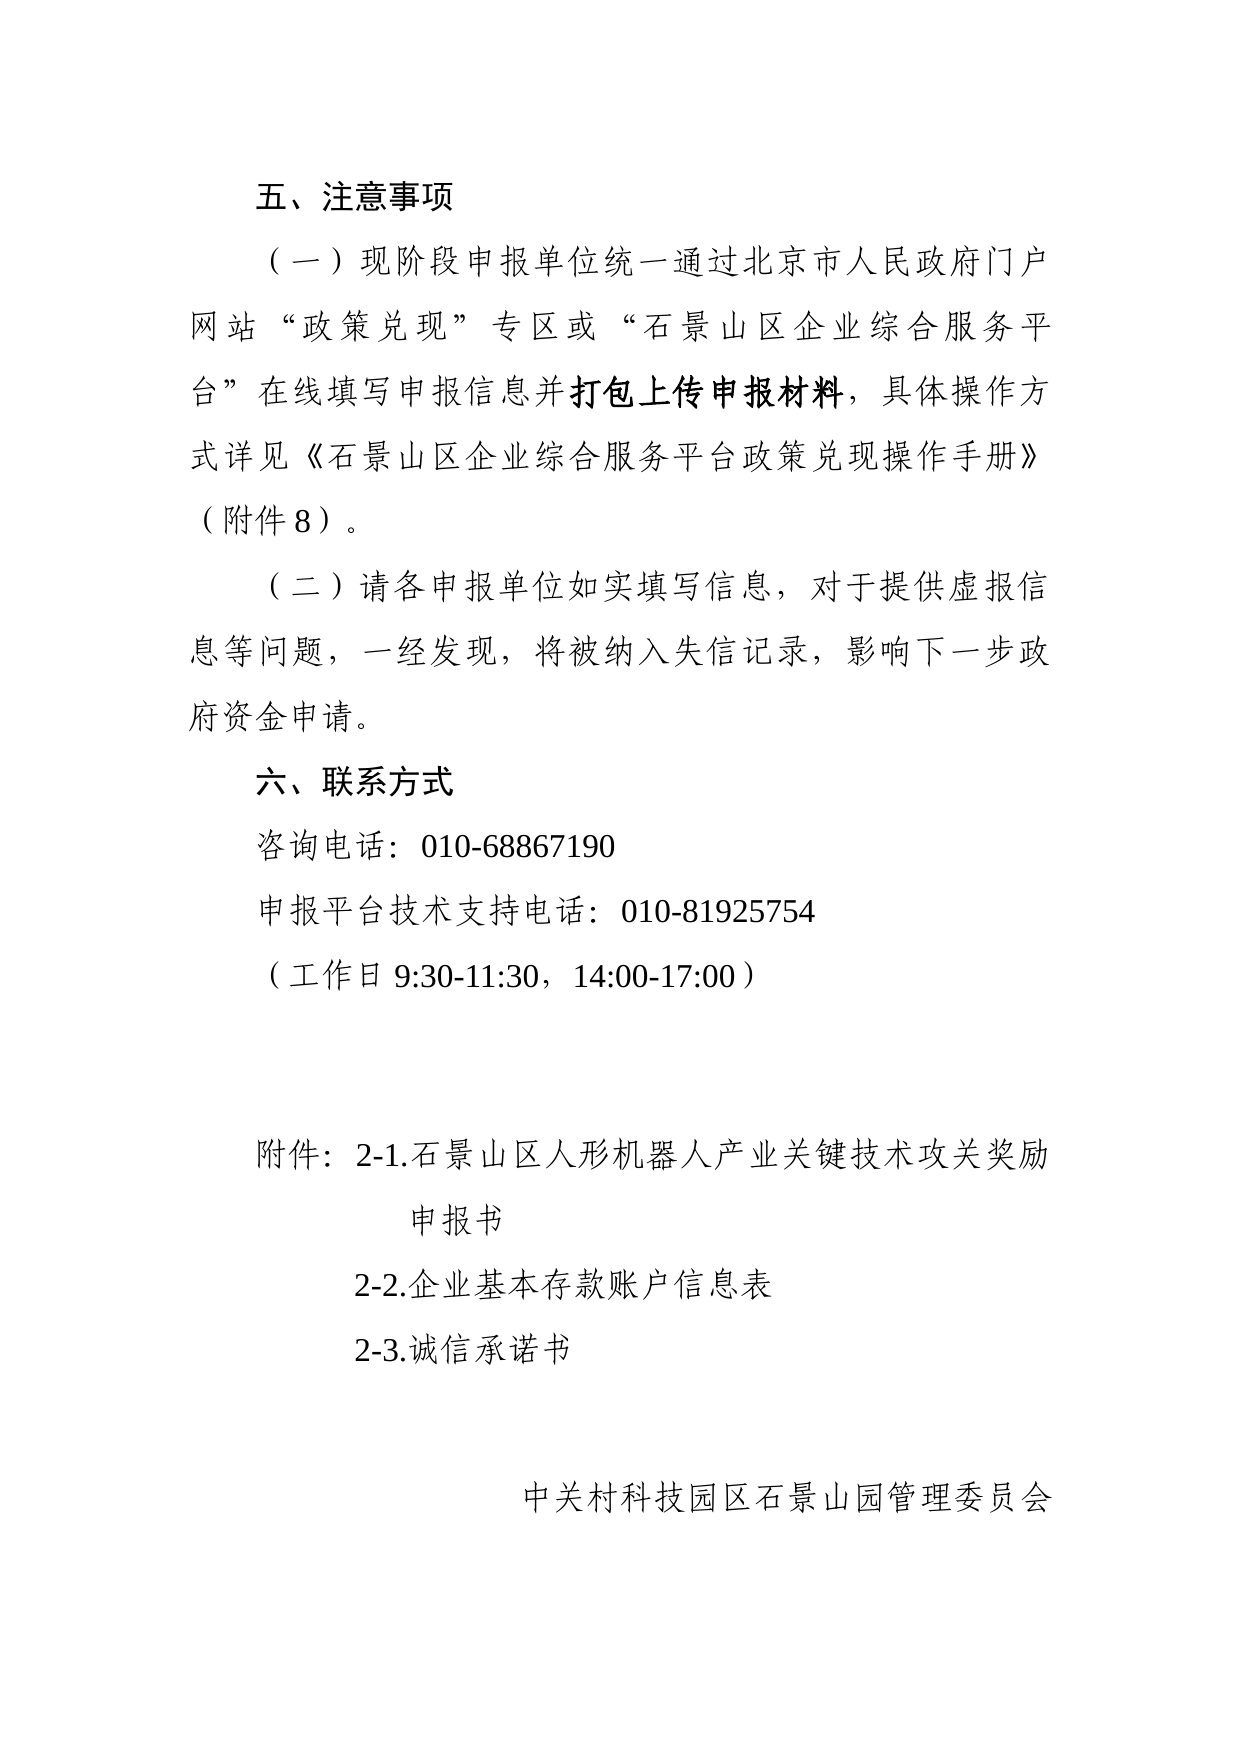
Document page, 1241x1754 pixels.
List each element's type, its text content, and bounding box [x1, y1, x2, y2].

text 附件：2-1.石景山区人形机器人产业关键技术攻关奖励申报书 [254, 1121, 1053, 1251]
text 咨询电话：010-68867190 [187, 812, 1053, 877]
text 申报平台技术支持电话：010-81925754 [187, 877, 1053, 942]
text 中关村科技园区石景山园管理委员会 [187, 1463, 1053, 1528]
text 五、注意事项 [187, 162, 1053, 227]
text （工作日9:30-11:30，14:00-17:00） [187, 942, 1053, 1007]
text 2-2.企业基本存款账户信息表 [354, 1251, 1053, 1316]
text 2-3.诚信承诺书 [187, 1316, 1053, 1381]
text （二）请各申报单位如实填写信息，对于提供虚报信息等问题，一经发现，将被纳入失信记录，影响下一步政府资金申请。 [187, 552, 1053, 747]
text （一）现阶段申报单位统一通过北京市人民政府门户网站“政策兑现”专区或“石景山区企业综合服务平台”在线填写申报信息并打包上传申报材料，具体操作方式详见《石景山区企业综合服务平台政策兑现操作手册》（附件8）。 [187, 227, 1053, 552]
text 六、联系方式 [187, 747, 1053, 812]
